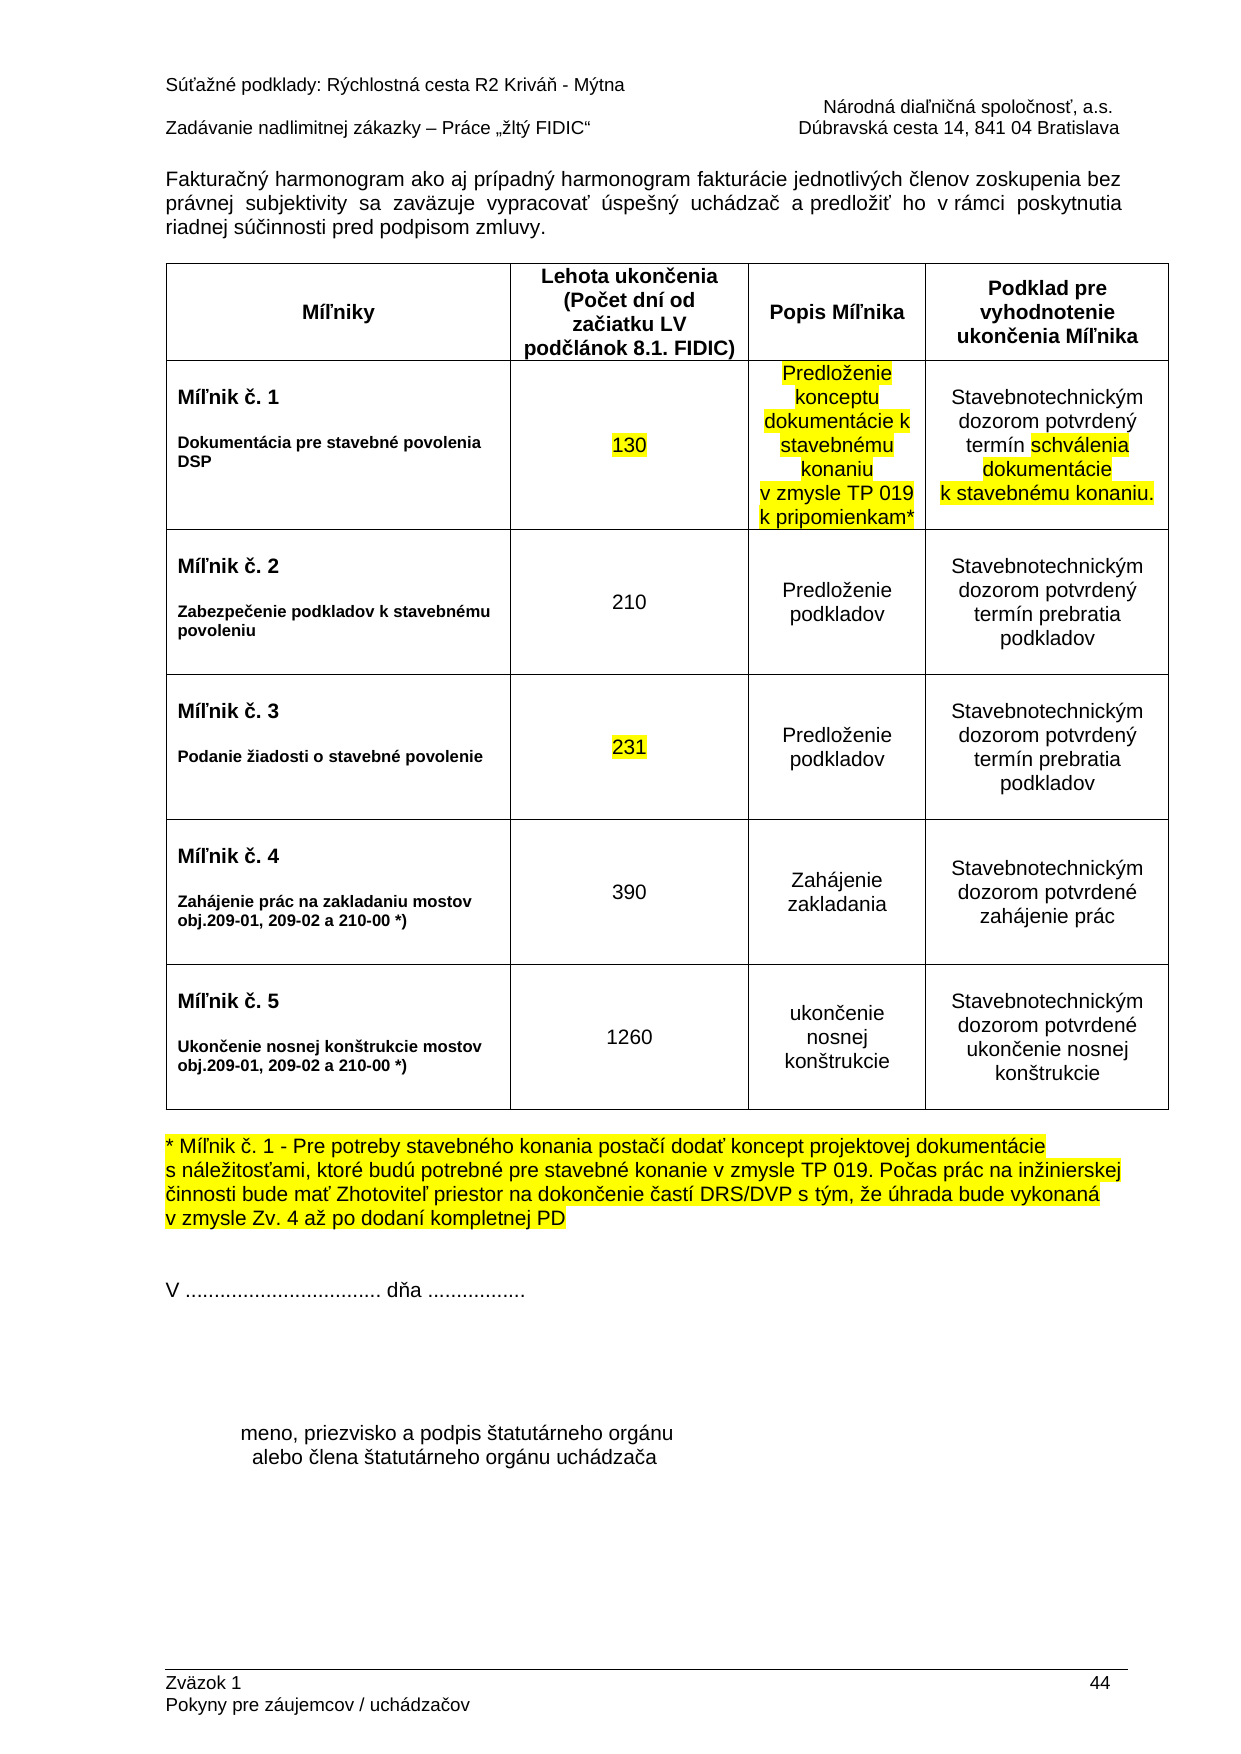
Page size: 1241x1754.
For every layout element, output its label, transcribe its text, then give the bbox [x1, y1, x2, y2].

table_cell 1260 [511, 965, 748, 1109]
table_cell Predloženie podkladov [749, 530, 925, 674]
table_cell Míľnik č. 3 Podanie žiadosti o stavebné povolenie [167, 675, 510, 819]
table_cell 231 [511, 675, 748, 819]
list Fakturačný harmonogram ako aj prípadný harmonogram fakturácie jednotlivých členov zoskupenia bez právnej subjektivity sa zaväzuje vypracovať úspešný uchádzač a predložiť ho v rámci poskytnutia riadnej súčinnosti pred podpisom zmluvy. [165, 167, 1122, 239]
table_cell Predloženie podkladov [749, 675, 925, 819]
table_cell Stavebnotechnickým dozorom potvrdený termín schválenia dokumentácie k stavebnému konaniu. [926, 361, 1168, 529]
table_cell Míľnik č. 4 Zahájenie prác na zakladaniu mostov obj.209-01, 209-02 a 210-00 *) [167, 820, 510, 964]
table_cell Míľnik č. 1 Dokumentácia pre stavebné povolenia DSP [167, 361, 510, 529]
table_cell Zahájenie zakladania [749, 820, 925, 964]
table_cell Predloženie konceptu dokumentácie k stavebnému konaniu v zmysle TP 019 k pripomienkam* [749, 361, 801, 529]
table_cell Stavebnotechnickým dozorom potvrdený termín prebratia podkladov [926, 530, 1168, 674]
table_header Míľniky [167, 264, 510, 360]
table_cell Stavebnotechnickým dozorom potvrdený termín prebratia podkladov [926, 675, 1168, 819]
table_cell 210 [511, 530, 748, 674]
table_cell Míľnik č. 2 Zabezpečenie podkladov k stavebnému povoleniu [167, 530, 510, 674]
table_cell 130 [511, 361, 748, 529]
table_header Lehota ukončenia (Počet dní od začiatku LV podčlánok 8.1. FIDIC) [511, 264, 748, 360]
table_cell Stavebnotechnickým dozorom potvrdené zahájenie prác [926, 820, 1168, 964]
text meno, priezvisko a podpis štatutárneho orgánu alebo člena štatutárneho orgánu uchádzača [165, 1421, 1122, 1469]
text * Míľnik č. 1 - Pre potreby stavebného konania postačí dodať koncept projektovej dokumentácie s náležitosťami, ktoré budú potrebné pre stavebné konanie v zmysle TP 019. Počas prác na inžinierskej činnosti bude mať Zhotoviteľ priestor na dokončenie častí DRS/DVP s tým, že úhrada bude vykonaná v zmysle Zv. 4 až po dodaní kompletnej PD [566, 1134, 1122, 1229]
table_cell 390 [511, 820, 748, 964]
table_header Popis Míľnika [749, 264, 925, 360]
table_cell Predloženie konceptu dokumentácie k stavebnému konaniu v zmysle TP 019 k pripomienkam* [873, 361, 925, 529]
table_header Podklad pre vyhodnotenie ukončenia Míľnika [926, 264, 1168, 360]
table_cell Stavebnotechnickým dozorom potvrdené ukončenie nosnej konštrukcie [926, 965, 1168, 1109]
table_cell ukončenie nosnej konštrukcie [749, 965, 925, 1109]
table_cell Míľnik č. 5 Ukončenie nosnej konštrukcie mostov obj.209-01, 209-02 a 210-00 *) [167, 965, 510, 1109]
text V .................................. dňa ................. [165, 1277, 1122, 1301]
